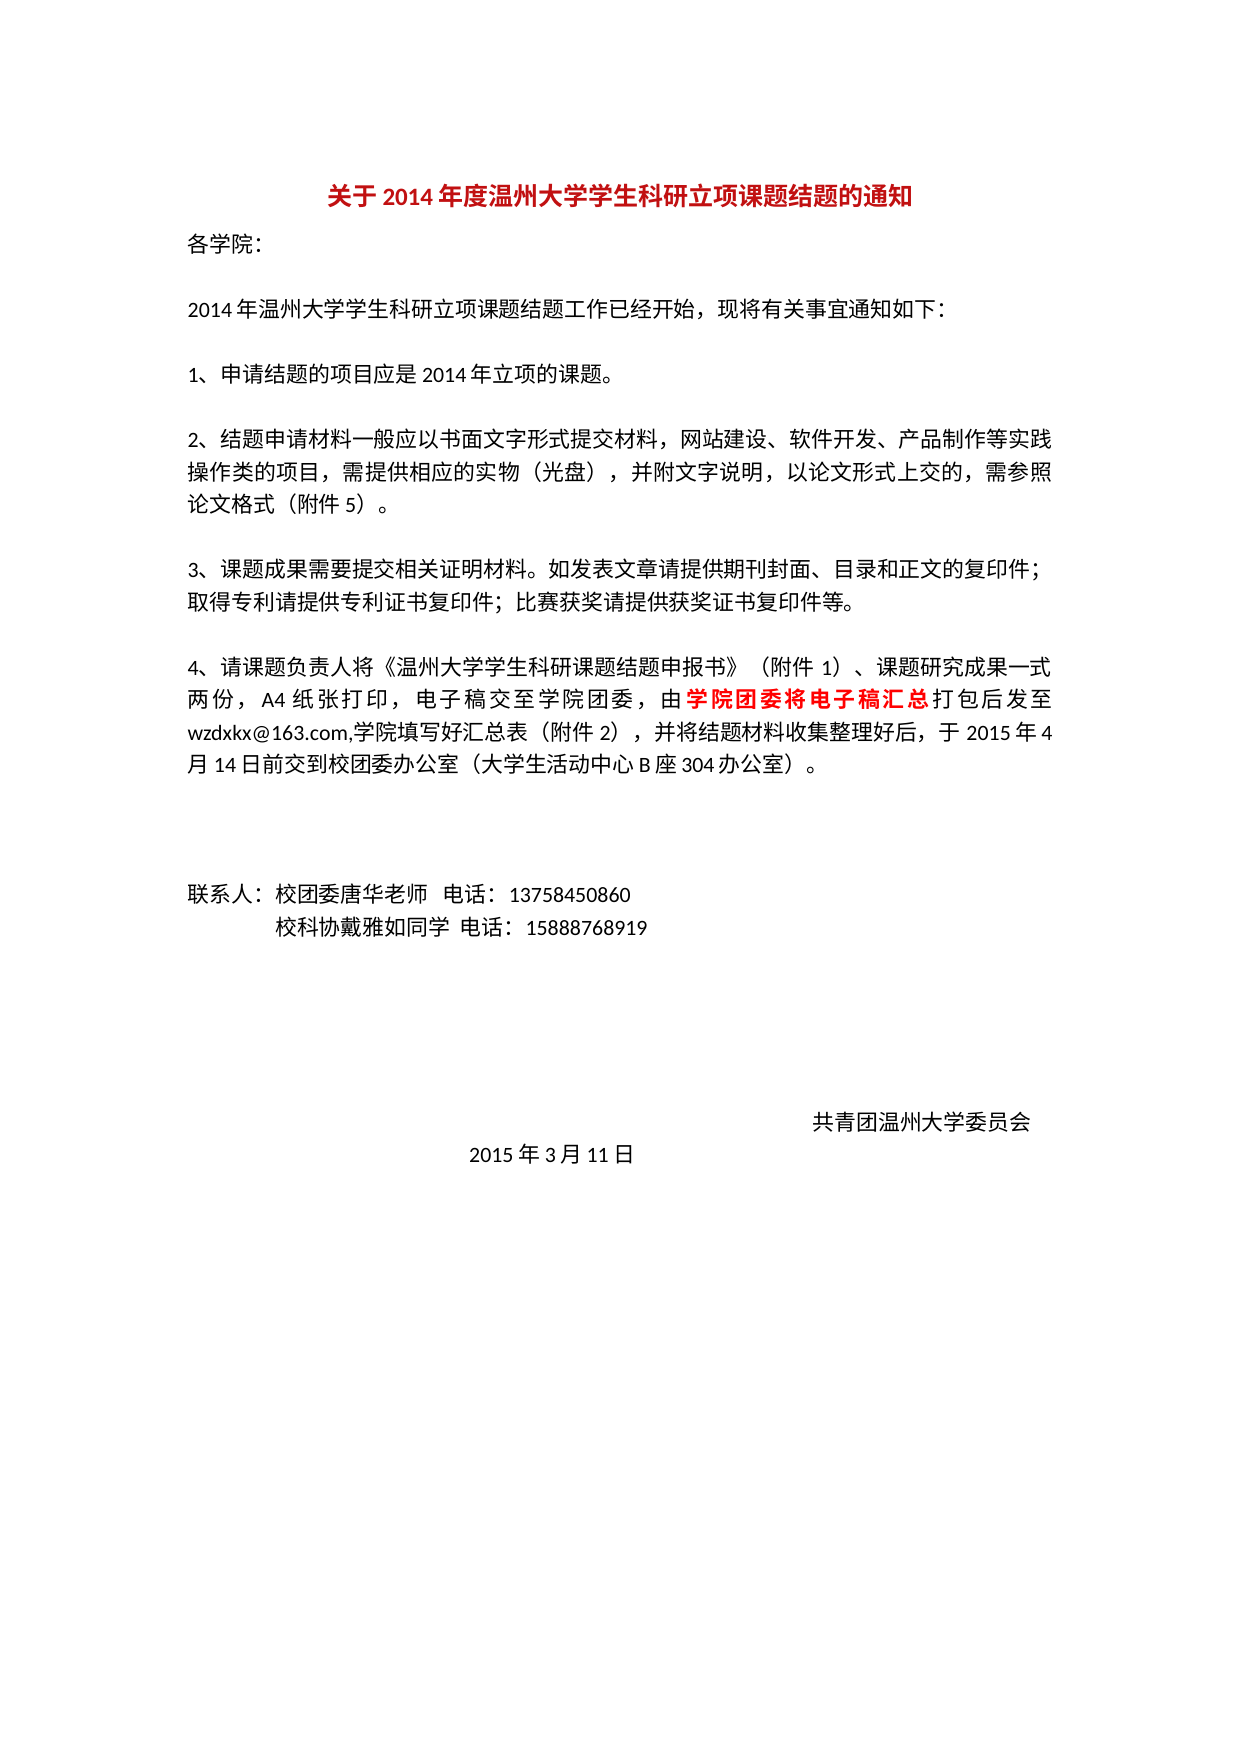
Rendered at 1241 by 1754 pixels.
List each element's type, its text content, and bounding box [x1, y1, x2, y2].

text 各学院： [187, 227, 1053, 259]
text 4、请课题负责人将《温州大学学生科研课题结题申报书》（附件1）、课题研究成果一式两份，A4纸张打印，电子稿交至学院团委，由学院团委将电子稿汇总打包后发至wzdxkx@163.com,学院填写好汇总表（附件2），并将结题材料收集整理好后，于2015年4月14日前交到校团委办公室（大学生活动中心B座304办公室）。 [187, 649, 1053, 779]
text 2014年温州大学学生科研立项课题结题工作已经开始，现将有关事宜通知如下： [187, 292, 1053, 324]
text 共青团温州大学委员会 [187, 1104, 1031, 1137]
text 2015年3月11日 [187, 1137, 1053, 1169]
text 2、结题申请材料一般应以书面文字形式提交材料，网站建设、软件开发、产品制作等实践操作类的项目，需提供相应的实物（光盘），并附文字说明，以论文形式上交的，需参照论文格式（附件5）。 [187, 422, 1053, 519]
text 联系人：校团委唐华老师 电话：13758450860 [187, 877, 1053, 909]
text 关于2014年度温州大学学生科研立项课题结题的通知 [187, 162, 1053, 227]
text 校科协戴雅如同学 电话：15888768919 [187, 909, 1053, 942]
text 3、课题成果需要提交相关证明材料。如发表文章请提供期刊封面、目录和正文的复印件；取得专利请提供专利证书复印件；比赛获奖请提供获奖证书复印件等。 [187, 552, 1053, 617]
text 1、申请结题的项目应是2014年立项的课题。 [187, 357, 1053, 389]
